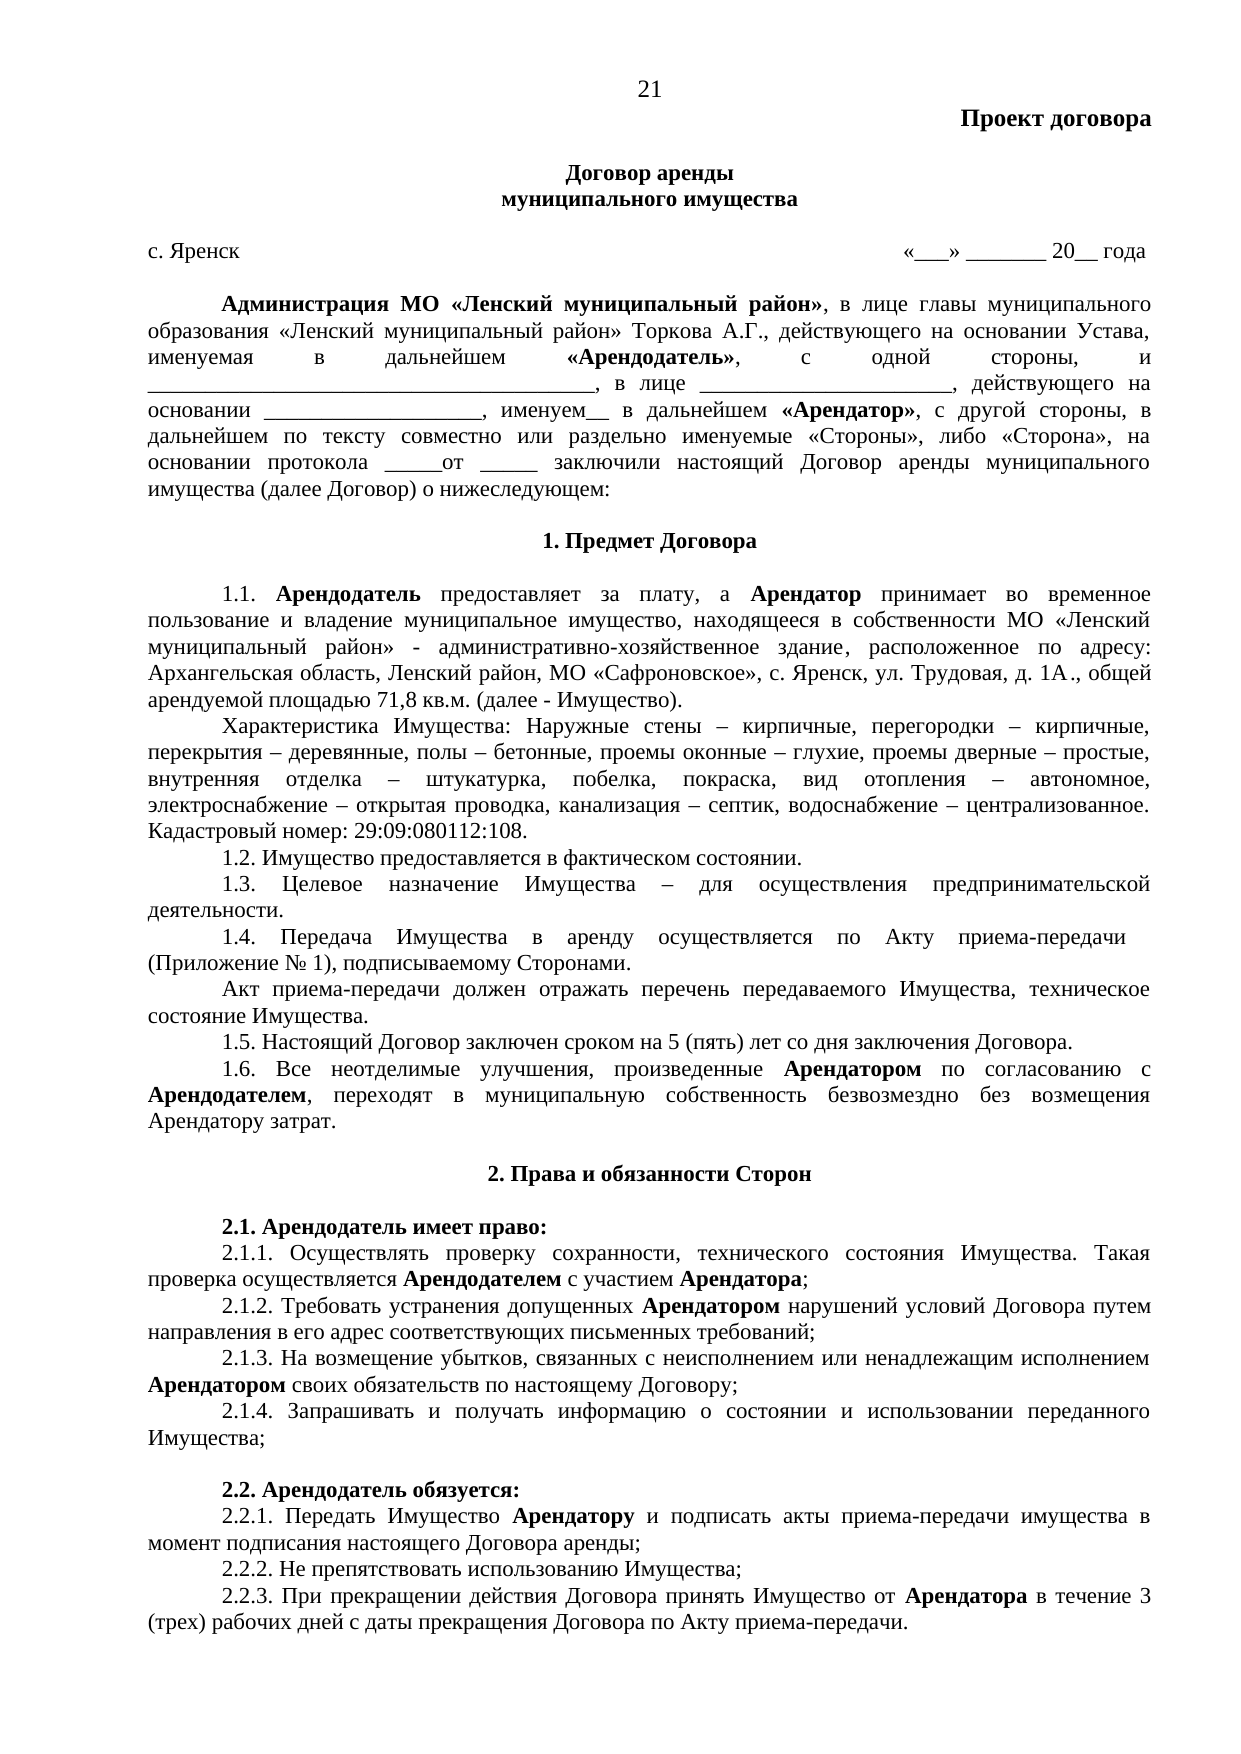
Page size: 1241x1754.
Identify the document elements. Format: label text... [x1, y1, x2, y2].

text 1.5. Настоящий Договор заключен сроком на 5 (пять) лет со дня заключения Договора. [148, 1028, 1152, 1054]
text Характеристика Имущества: Наружные стены – кирпичные, перегородки – кирпичные, перекрытия – деревянные, полы – бетонные, проемы оконные – глухие, проемы дверные – простые, внутренняя отделка – штукатурка, побелка, покраска, вид отопления – автономное, электроснабжение – открытая проводка, канализация – септик, водоснабжение – централизованное. Кадастровый номер: 29:09:080112:108. [148, 712, 1152, 844]
text Акт приема-передачи должен отражать перечень передаваемого Имущества, техническое состояние Имущества. [148, 976, 1152, 1028]
text 1.1. Арендодатель предоставляет за плату, а Арендатор принимает во временное пользование и владение муниципальное имущество, находящееся в собственности МО «Ленский муниципальный район» - административно-хозяйственное здание, расположенное по адресу: Архангельская область, Ленский район, МО «Сафроновское», с. Яренск, ул. Трудовая, д. 1А., общей арендуемой площадью 71,8 кв.м. (далее - Имущество). [148, 580, 1152, 712]
text 2.1.1. Осуществлять проверку сохранности, технического состояния Имущества. Такая проверка осуществляется Арендодателем с участием Арендатора; [148, 1239, 1152, 1292]
text 2.2. Арендодатель обязуется: [148, 1476, 1152, 1503]
text 1.3. Целевое назначение Имущества – для осуществления предпринимательской деятельности. [148, 870, 1152, 923]
text Проект договора [148, 103, 1152, 132]
text 1.4. Передача Имущества в аренду осуществляется по Акту приема-передачи (Приложение № 1), подписываемому Сторонами. [148, 923, 1152, 976]
text 2.1.2. Требовать устранения допущенных Арендатором нарушений условий Договора путем направления в его адрес соответствующих письменных требований; [148, 1292, 1152, 1344]
text 1. Предмет Договора [148, 527, 1152, 554]
text 2.2.1. Передать Имущество Арендатору и подписать акты приема-передачи имущества в момент подписания настоящего Договора аренды; [148, 1503, 1152, 1555]
text 1.2. Имущество предоставляется в фактическом состоянии. [148, 844, 1152, 870]
text 2.1.3. На возмещение убытков, связанных с неисполнением или ненадлежащим исполнением Арендатором своих обязательств по настоящему Договору; [148, 1344, 1152, 1397]
text 2. Права и обязанности Сторон [148, 1160, 1152, 1186]
text Договор аренды [148, 158, 1152, 185]
text 1.6. Все неотделимые улучшения, произведенные Арендатором по согласованию с Арендодателем, переходят в муниципальную собственность безвозмездно без возмещения Арендатору затрат. [148, 1054, 1152, 1134]
text 2.1.4. Запрашивать и получать информацию о состоянии и использовании переданного Имущества; [148, 1397, 1152, 1450]
text 2.2.3. При прекращении действия Договора принять Имущество от Арендатора в течение 3 (трех) рабочих дней с даты прекращения Договора по Акту приема-передачи. [148, 1582, 1152, 1634]
text Администрация МО «Ленский муниципальный район», в лице главы муниципального образования «Ленский муниципальный район» Торкова А.Г., действующего на основании Устава, именуемая в дальнейшем «Арендодатель», с одной стороны, и _______________________________________, в лице ______________________, действующего на основании ___________________, именуем__ в дальнейшем «Арендатор», с другой стороны, в дальнейшем по тексту совместно или раздельно именуемые «Стороны», либо «Сторона», на основании протокола _____от _____ заключили настоящий Договор аренды муниципального имущества (далее Договор) о нижеследующем: [148, 290, 1152, 501]
text 2.1. Арендодатель имеет право: [148, 1213, 1152, 1239]
text с. Яренск «___» _______ 20__ года [148, 238, 1152, 264]
text муниципального имущества [148, 185, 1152, 211]
text 2.2.2. Не препятствовать использованию Имущества; [148, 1555, 1152, 1582]
